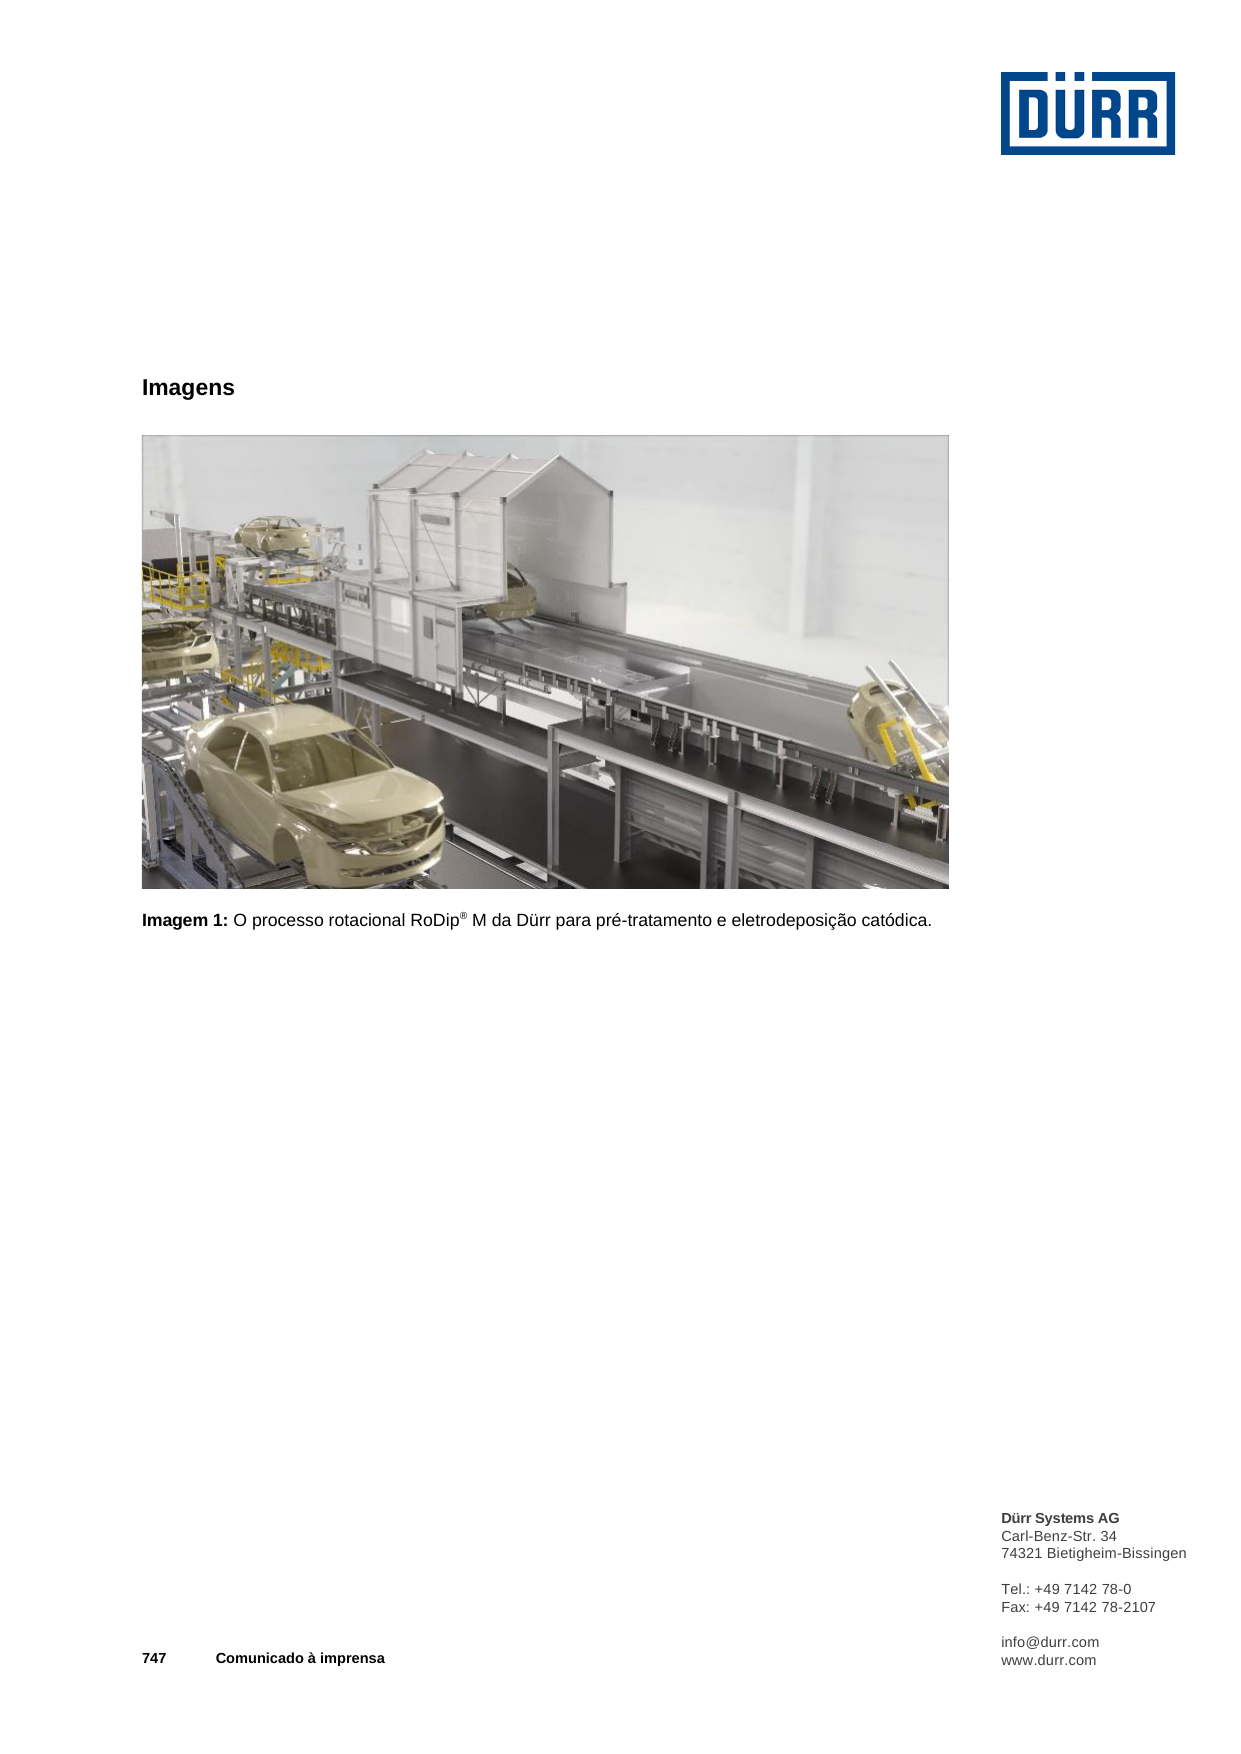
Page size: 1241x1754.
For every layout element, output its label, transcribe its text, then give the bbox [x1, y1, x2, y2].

text Imagem 1: O processo rotacional RoDip® M da Dürr para pré-tratamento e eletrodeposição catódica. [142, 910, 951, 930]
picture [1001, 72, 1175, 155]
picture [141, 435, 949, 889]
text Imagens [142, 366, 951, 401]
